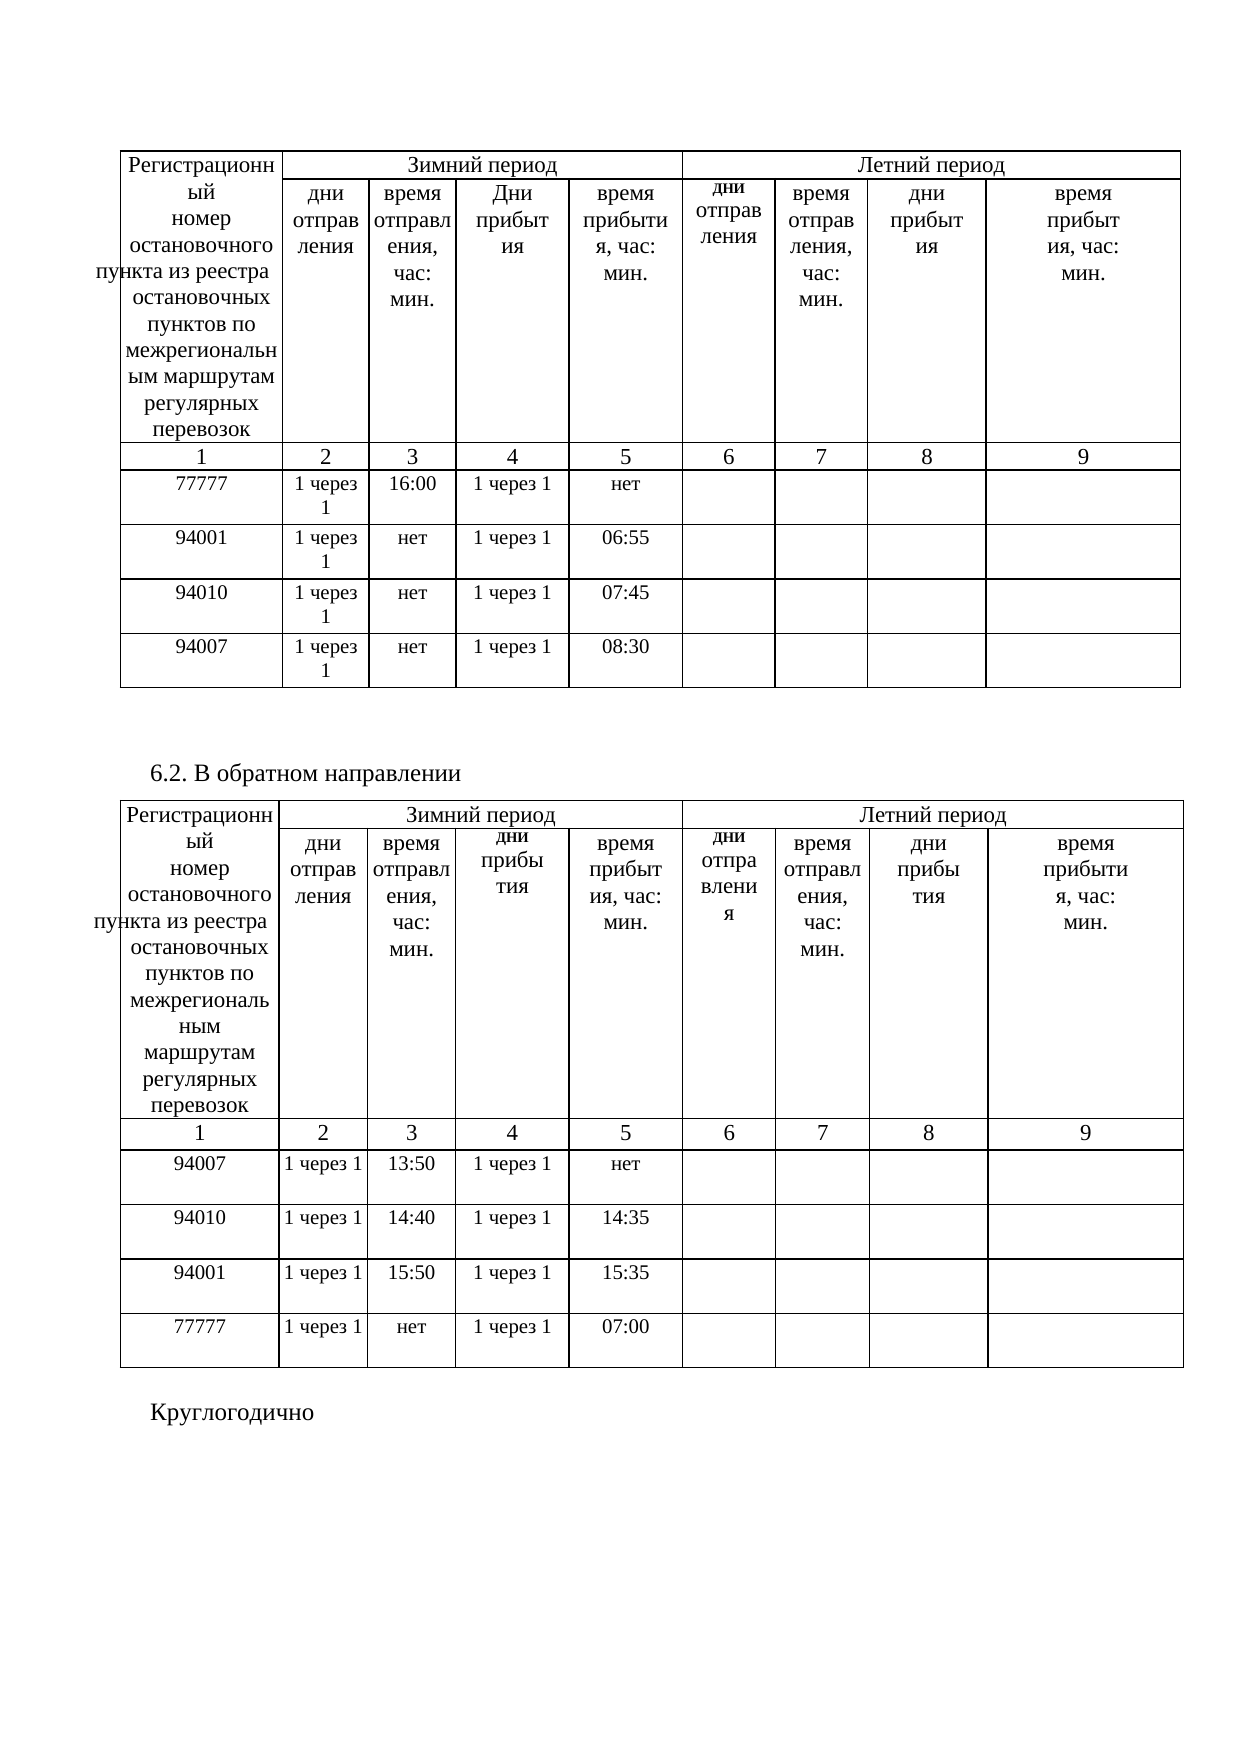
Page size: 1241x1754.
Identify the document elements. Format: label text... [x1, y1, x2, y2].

table_cell 5 [570, 443, 682, 469]
table_cell дни отправ ления [283, 180, 368, 441]
table_cell дни прибы тия [870, 829, 987, 1117]
table_cell [776, 1205, 869, 1258]
table_cell [868, 634, 985, 687]
table_cell время прибыт ия, час: мин. [570, 829, 682, 1117]
table_cell дни прибыт ия [868, 180, 985, 441]
table_cell 1 через 1 [457, 525, 568, 578]
table_header Летний период [683, 801, 1183, 828]
table_cell 1 через 1 [457, 634, 568, 687]
table_cell 15:35 [570, 1260, 682, 1312]
table_cell 94001 [121, 1260, 278, 1312]
table_cell время отправл ения, час: мин. [776, 829, 869, 1117]
table_cell 2 [283, 443, 368, 469]
table_cell 94007 [121, 634, 282, 687]
table_cell 1 через 1 [283, 634, 368, 687]
table_cell [989, 1151, 1183, 1204]
table_cell нет [570, 471, 682, 524]
table_cell [987, 580, 1180, 632]
table_cell [683, 1151, 775, 1204]
table_cell время отправ ления, час: мин. [776, 180, 867, 441]
table_cell 94010 [121, 1205, 278, 1258]
table_cell ДНИ отпра влени я [683, 829, 775, 1117]
table_cell [868, 525, 985, 578]
table_cell время отправл ения, час: мин. [368, 829, 455, 1117]
table_cell [870, 1260, 987, 1312]
table_cell 07:45 [570, 580, 682, 632]
table_header Зимний период [280, 801, 682, 828]
table_cell 94007 [121, 1151, 278, 1204]
table_cell 07:00 [570, 1314, 682, 1367]
table_cell [989, 1205, 1183, 1258]
table_cell [776, 1314, 869, 1367]
table_cell 7 [776, 1119, 869, 1149]
table_cell 1 через 1 [280, 1205, 367, 1258]
table_header Регистрационный номер остановочного пункта из реестра остановочных пунктов по межрегиональным маршрутам регулярных перевозок [121, 801, 278, 1117]
table_cell 08:30 [570, 634, 682, 687]
table_cell Дни прибыт ия [457, 180, 568, 441]
table_cell 94001 [121, 525, 282, 578]
table_cell нет [370, 580, 455, 632]
table_cell нет [570, 1151, 682, 1204]
table_cell [987, 634, 1180, 687]
table_cell 1 через 1 [283, 580, 368, 632]
table_cell 15:50 [368, 1260, 455, 1312]
table_cell [776, 1260, 869, 1312]
table_cell [776, 525, 867, 578]
table_cell [776, 1151, 869, 1204]
table_cell [868, 580, 985, 632]
table_cell [683, 471, 774, 524]
table_cell время прибыти я, час: мин. [570, 180, 682, 441]
table_cell 14:35 [570, 1205, 682, 1258]
table_cell [683, 1260, 775, 1312]
table_cell 2 [280, 1119, 367, 1149]
table_cell 3 [368, 1119, 455, 1149]
table_cell [683, 1205, 775, 1258]
table_cell 1 через 1 [283, 471, 368, 524]
text 6.2. В обратном направлении [150, 758, 1090, 787]
table_cell 1 через 1 [280, 1314, 367, 1367]
table_cell [776, 580, 867, 632]
table_cell 8 [868, 443, 985, 469]
table_cell дни отправ ления [280, 829, 367, 1117]
table_cell 8 [870, 1119, 987, 1149]
table_cell 1 через 1 [456, 1314, 568, 1367]
table_cell 77777 [121, 1314, 278, 1367]
table_cell 1 через 1 [283, 525, 368, 578]
table_cell [683, 634, 774, 687]
table_header Зимний период [283, 152, 682, 178]
table_cell [776, 634, 867, 687]
table_cell [989, 1314, 1183, 1367]
table_cell нет [368, 1314, 455, 1367]
table_cell [683, 1314, 775, 1367]
table_cell [870, 1314, 987, 1367]
table_cell 1 [121, 1119, 278, 1149]
table_cell 1 через 1 [456, 1205, 568, 1258]
table_cell 14:40 [368, 1205, 455, 1258]
table_cell нет [370, 525, 455, 578]
table_cell 4 [457, 443, 568, 469]
table_cell 77777 [121, 471, 282, 524]
table_cell ДНИ прибы тия [456, 829, 568, 1117]
table_cell 16:00 [370, 471, 455, 524]
table_cell ДНИ отправ ления [683, 180, 774, 441]
table_cell 1 через 1 [456, 1151, 568, 1204]
table_cell 06:55 [570, 525, 682, 578]
table_cell 5 [570, 1119, 682, 1149]
table_cell 13:50 [368, 1151, 455, 1204]
table_cell [868, 471, 985, 524]
table_cell 1 [121, 443, 282, 469]
table_cell [989, 1260, 1183, 1312]
table_cell 7 [776, 443, 867, 469]
table_cell время прибыт ия, час: мин. [987, 180, 1180, 441]
table_cell время прибыти я, час: мин. [989, 829, 1183, 1117]
table_cell время отправл ения, час: мин. [370, 180, 455, 441]
table_cell [776, 471, 867, 524]
table_cell 6 [683, 443, 774, 469]
table_cell 94010 [121, 580, 282, 632]
table_cell нет [370, 634, 455, 687]
table_cell 9 [987, 443, 1180, 469]
table_cell 1 через 1 [280, 1151, 367, 1204]
table_cell [870, 1205, 987, 1258]
table_cell [987, 471, 1180, 524]
table_cell 1 через 1 [456, 1260, 568, 1312]
table_cell 6 [683, 1119, 775, 1149]
table_cell 1 через 1 [457, 580, 568, 632]
table_header Регистрационный номер остановочного пункта из реестра остановочных пунктов по межрегиональным маршрутам регулярных перевозок [121, 152, 282, 441]
table_cell 3 [370, 443, 455, 469]
table_cell [683, 525, 774, 578]
table_cell [870, 1151, 987, 1204]
table_cell 9 [989, 1119, 1183, 1149]
table_header Летний период [683, 152, 1180, 178]
table_cell [683, 580, 774, 632]
table_cell 1 через 1 [280, 1260, 367, 1312]
table_cell [987, 525, 1180, 578]
table_cell 1 через 1 [457, 471, 568, 524]
table_cell 4 [456, 1119, 568, 1149]
text Круглогодично [150, 1397, 1090, 1426]
